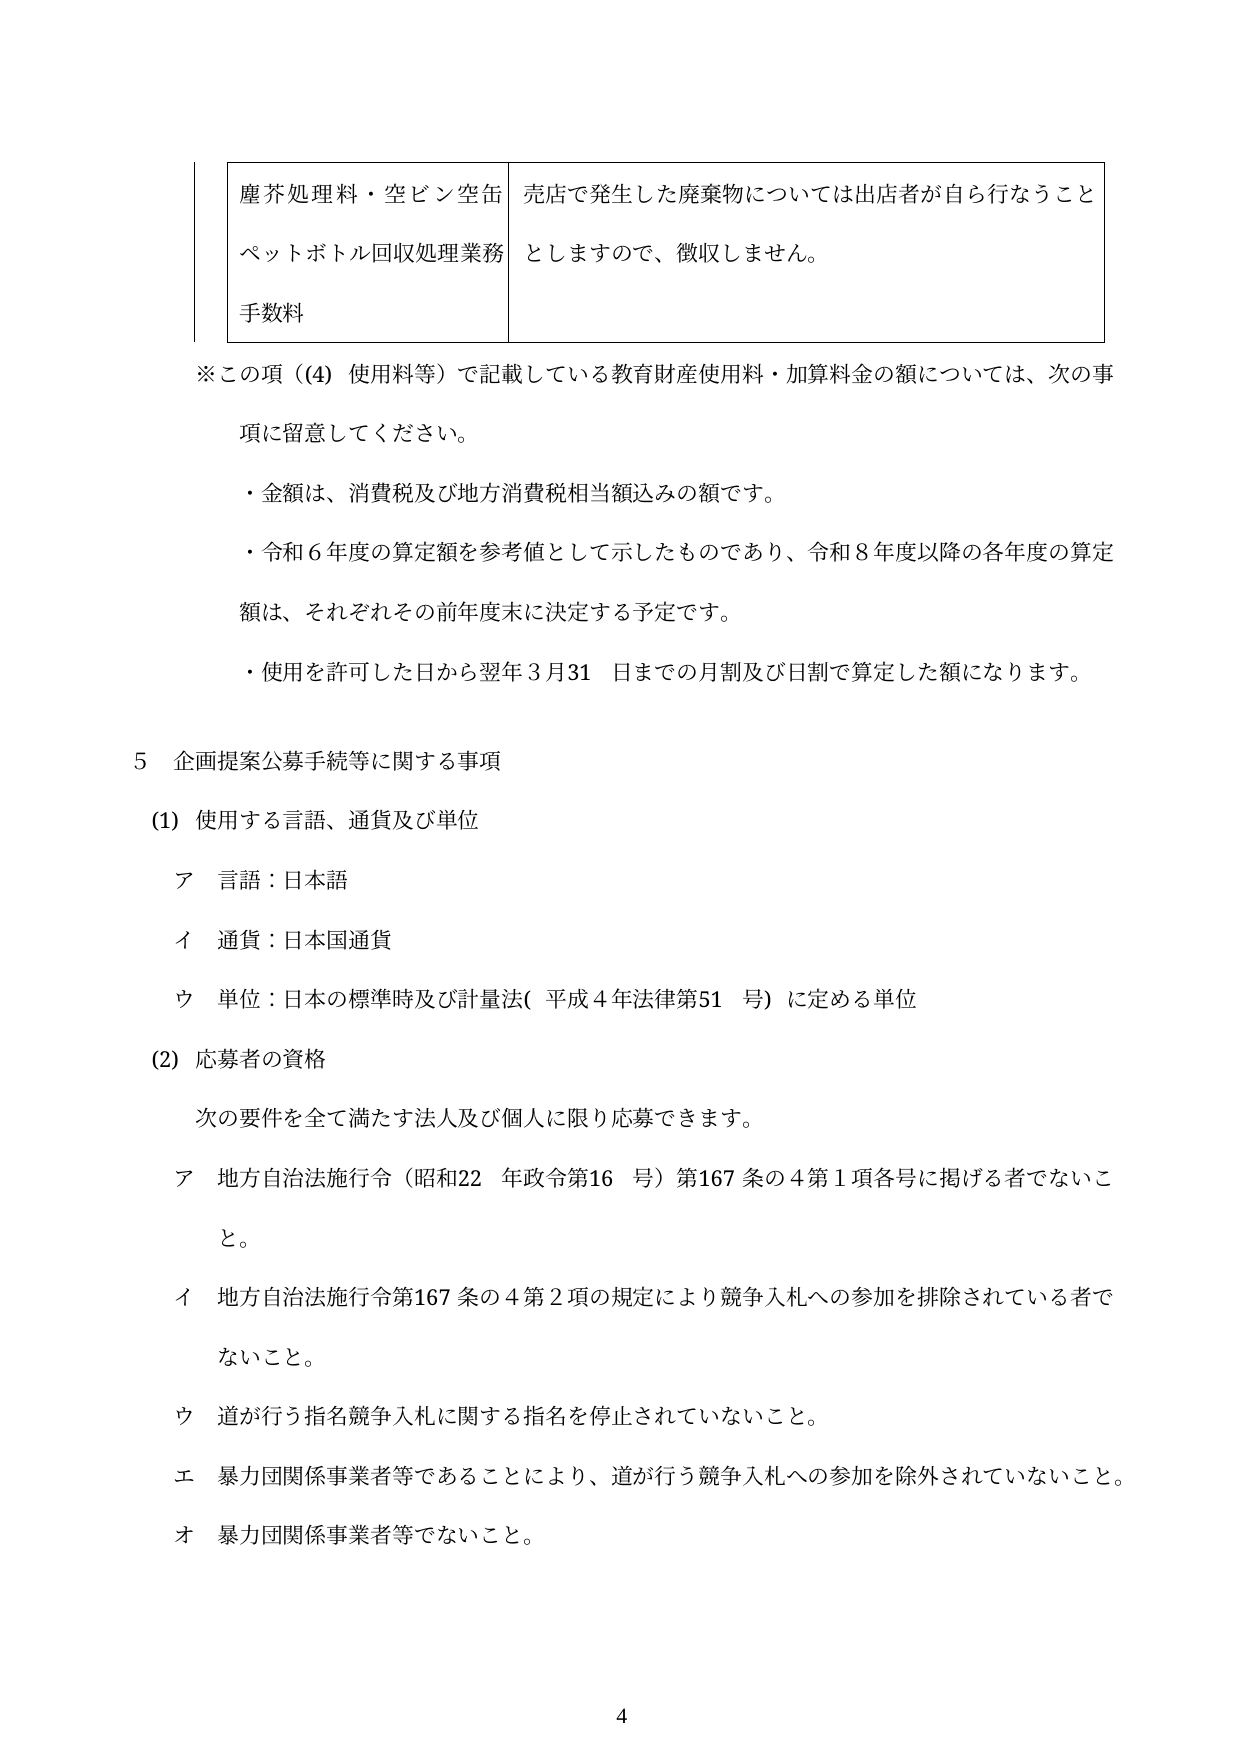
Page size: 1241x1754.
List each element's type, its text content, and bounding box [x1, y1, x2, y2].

text ア 地方自治法施行令（昭和22年政令第16号）第167条の４第１項各号に掲げる者でないこと。 [129, 1147, 1114, 1266]
text ５ 企画提案公募手続等に関する事項 [129, 730, 1114, 790]
text ※この項（(4)使用料等）で記載している教育財産使用料・加算料金の額については、次の事項に留意してください。 [129, 343, 1114, 462]
text (1) 使用する言語、通貨及び単位 [129, 790, 1114, 849]
text ・令和６年度の算定額を参考値として示したものであり、令和８年度以降の各年度の算定額は、それぞれその前年度末に決定する予定です。 [217, 522, 1114, 641]
text ・使用を許可した日から翌年３月31日までの月割及び日割で算定した額になります。 [129, 641, 1114, 700]
text ウ 道が行う指名競争入札に関する指名を停止されていないこと。 [129, 1386, 1114, 1445]
text 次の要件を全て満たす法人及び個人に限り応募できます。 [129, 1088, 1114, 1147]
table_cell 塵芥処理料・空ビン空缶ペットボトル回収処理業務手数料 [228, 163, 508, 342]
text (2) 応募者の資格 [129, 1028, 1114, 1088]
text イ 地方自治法施行令第167条の４第２項の規定により競争入札への参加を排除されている者でないこと。 [129, 1266, 1114, 1386]
text ウ 単位：日本の標準時及び計量法(平成４年法律第51号)に定める単位 [129, 968, 1114, 1028]
text オ 暴力団関係事業者等でないこと。 [129, 1505, 1114, 1564]
text イ 通貨：日本国通貨 [129, 909, 1114, 968]
text エ 暴力団関係事業者等であることにより、道が行う競争入札への参加を除外されていないこと。 [129, 1445, 1114, 1505]
text ア 言語：日本語 [129, 849, 1114, 909]
table_cell 売店で発生した廃棄物については出店者が自ら行なうこととしますので、徴収しません。 [509, 163, 1104, 342]
text ・金額は、消費税及び地方消費税相当額込みの額です。 [217, 462, 1114, 522]
